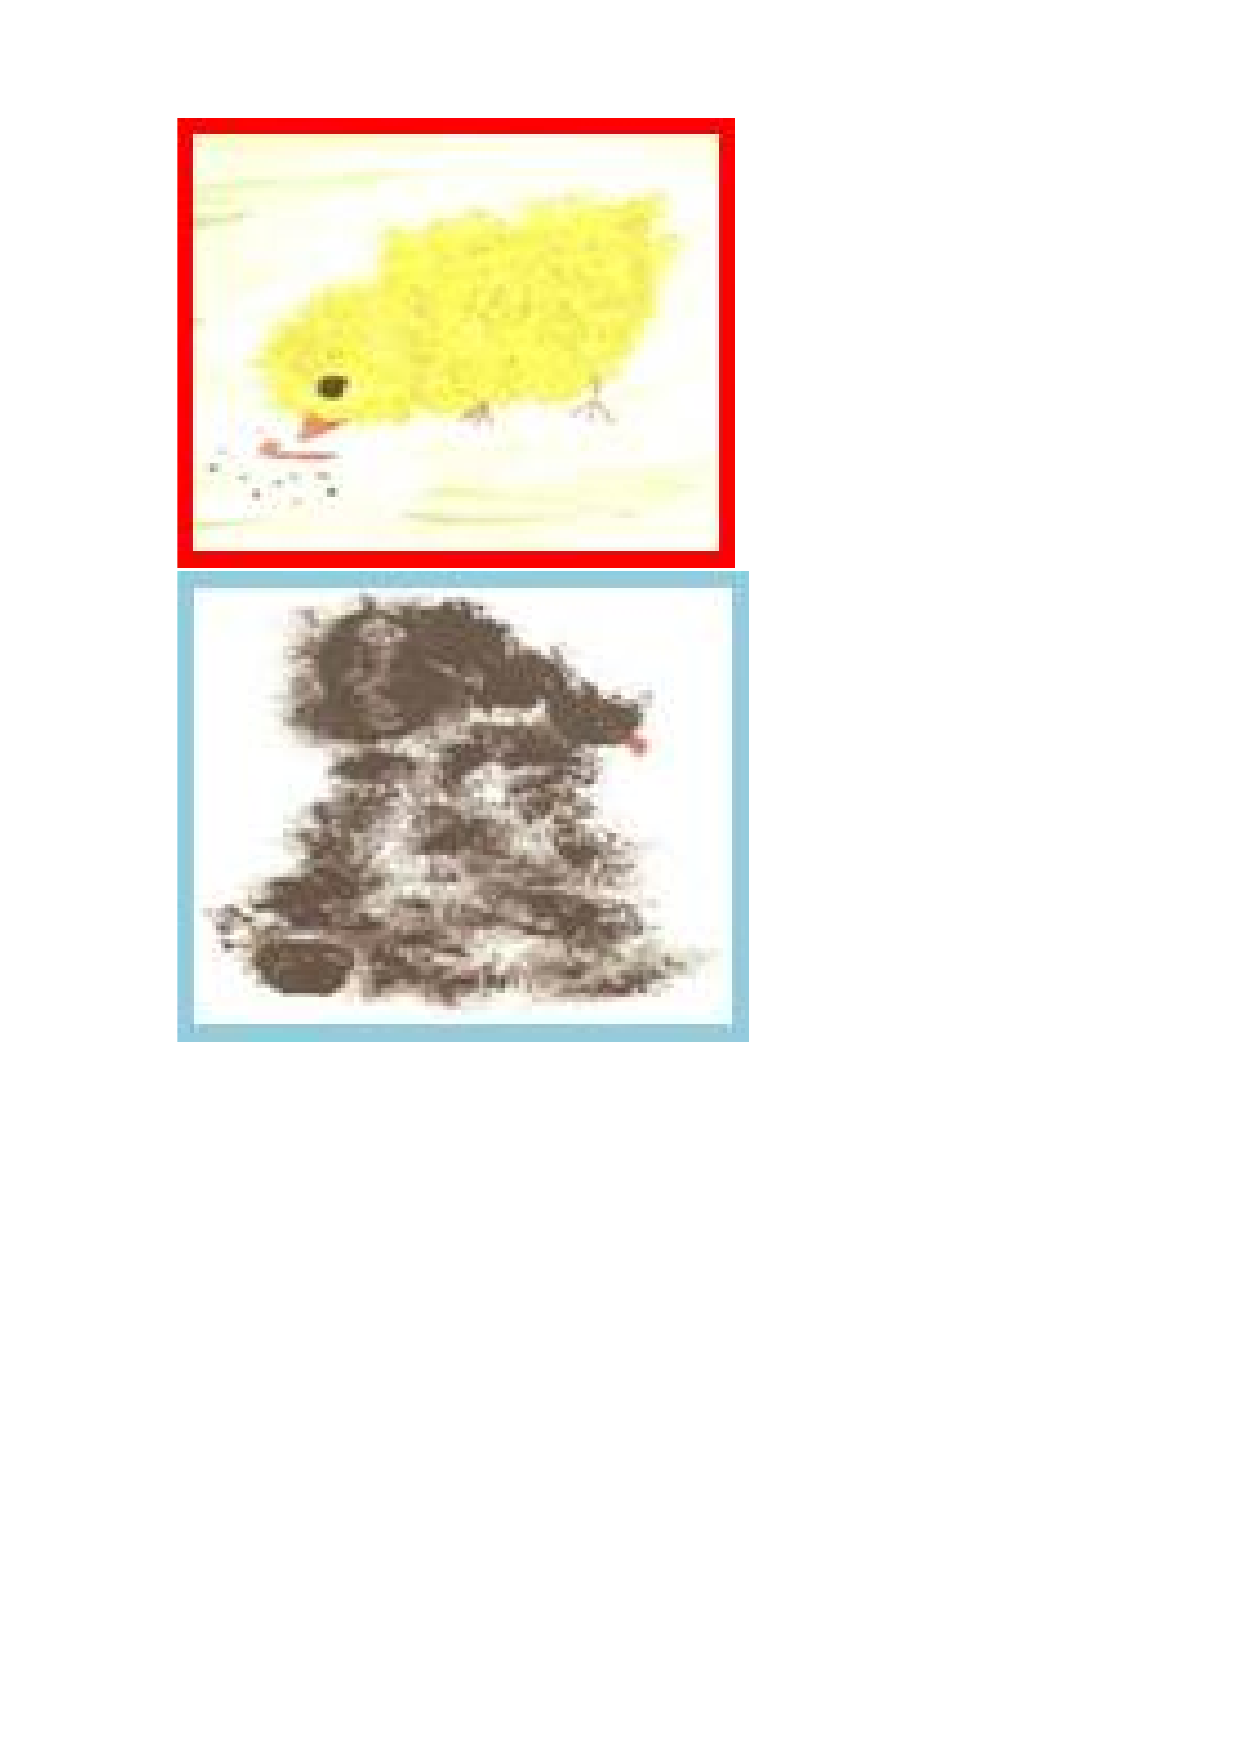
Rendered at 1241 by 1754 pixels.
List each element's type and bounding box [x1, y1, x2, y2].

picture [177, 571, 749, 1042]
picture [177, 118, 735, 568]
